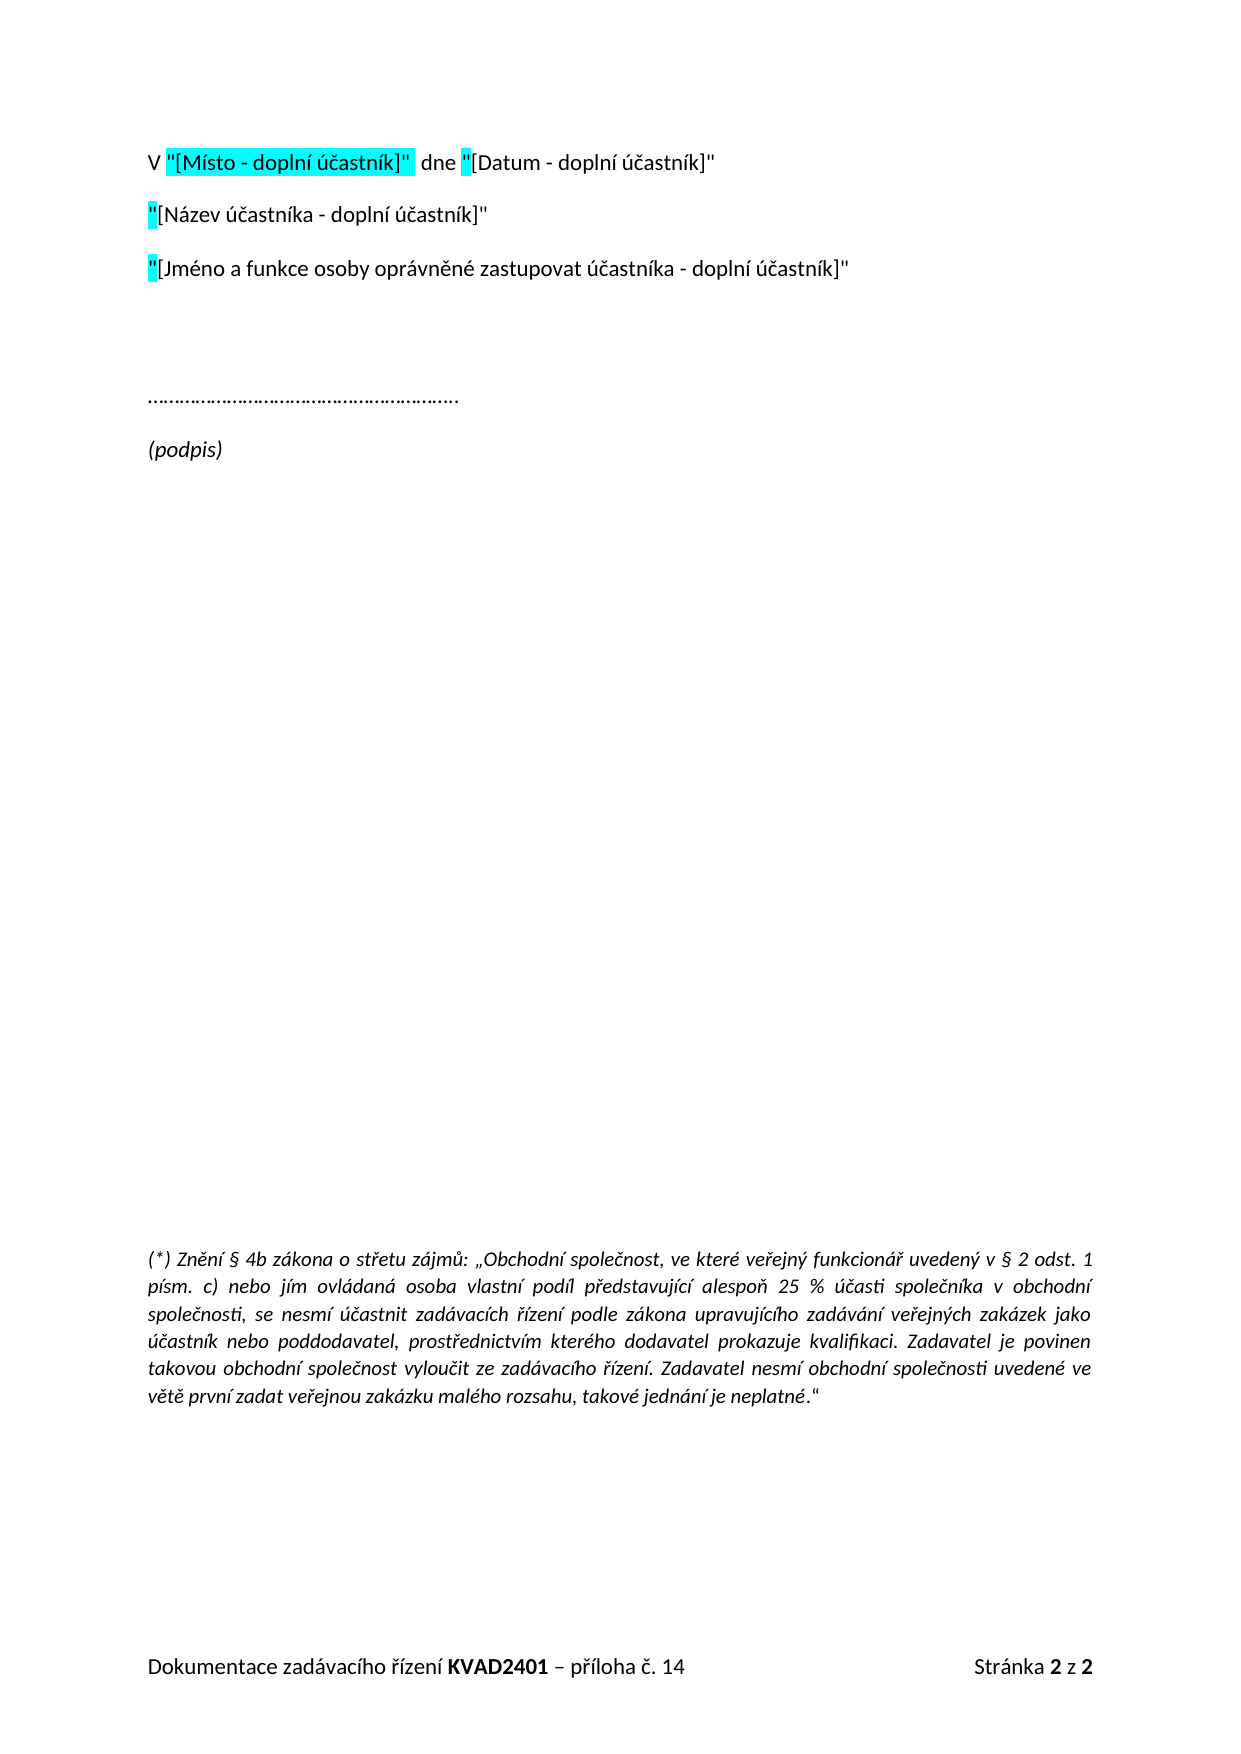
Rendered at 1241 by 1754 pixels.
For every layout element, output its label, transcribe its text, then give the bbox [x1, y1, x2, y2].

text (podpis) [148, 435, 1093, 463]
text V dne [415, 148, 461, 176]
text (*) Znění § 4b zákona o střetu zájmů: „Obchodní společnost, ve které veřejný funkcionář uvedený v § 2 odst. 1 písm. c) nebo jím ovládaná osoba vlastní podíl představující alespoň 25 % účasti společníka v obchodní společnosti, se nesmí účastnit zadávacích řízení podle zákona upravujícího zadávání veřejných zakázek jako účastník nebo poddodavatel, prostřednictvím kterého dodavatel prokazuje kvalifikaci. Zadavatel je povinen takovou obchodní společnost vyloučit ze zadávacího řízení. Zadavatel nesmí obchodní společnosti uvedené ve větě první zadat veřejnou zakázku malého rozsahu, takové jednání je neplatné.“ [148, 1246, 1093, 1408]
text V dne [148, 148, 166, 176]
text V dne [471, 148, 1093, 176]
text ………………………………………………….. [148, 382, 1093, 410]
